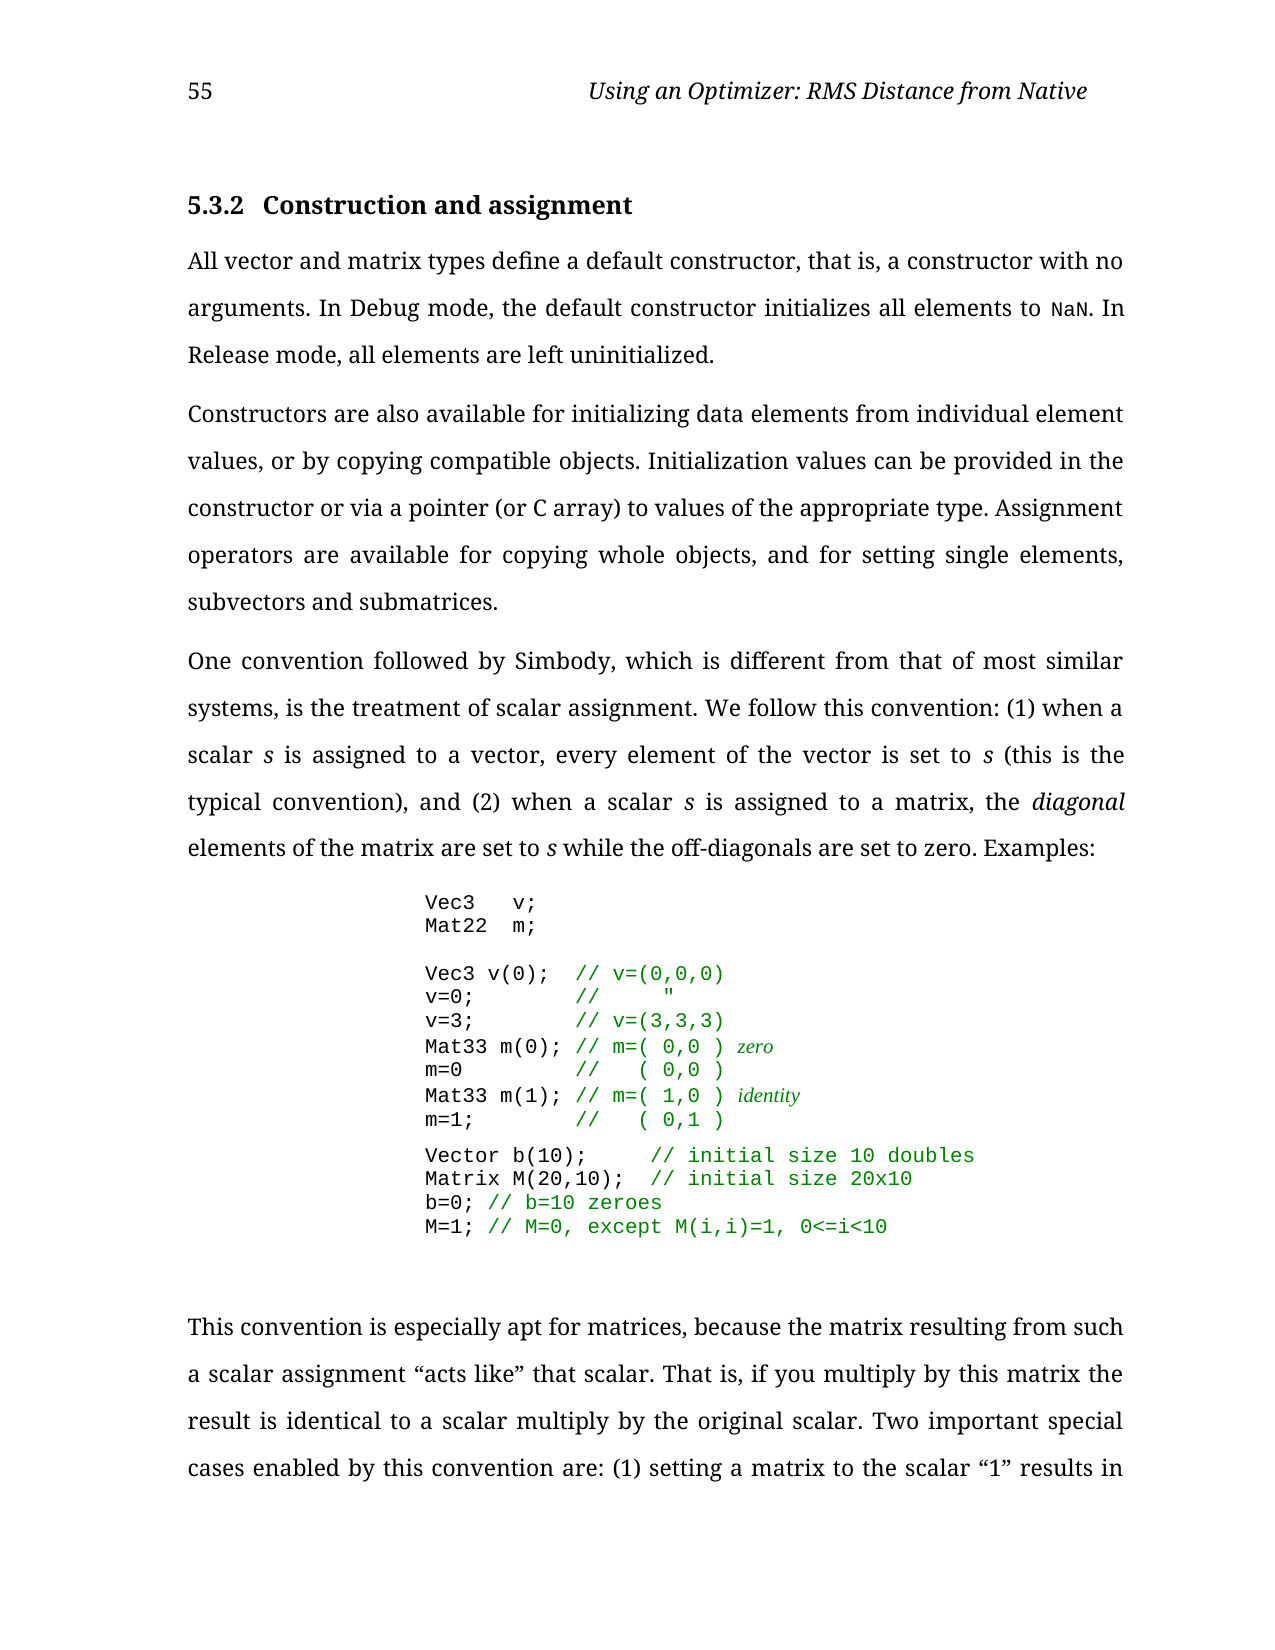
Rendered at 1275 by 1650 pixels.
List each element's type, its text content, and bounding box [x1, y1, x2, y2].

text All vector and matrix types define a default constructor, that is, a constructor with no arguments. In Debug mode, the default constructor initializes all elements to NaN. In Release mode, all elements are left uninitialized. [187, 245, 1125, 370]
subtitle Construction and assignment [187, 187, 1125, 222]
text One convention followed by Simbody, which is different from that of most similar systems, is the treatment of scalar assignment. We follow this convention: (1) when a scalar s is assigned to a vector, every element of the vector is set to s (this is the typical convention), and (2) when a scalar s is assigned to a matrix, the diagonal elements of the matrix are set to s while the off-diagonals are set to zero. Examples: [187, 645, 1125, 863]
text Constructors are also available for initializing data elements from individual element values, or by copying compatible objects. Initialization values can be provided in the constructor or via a pointer (or C array) to values of the appropriate type. Assignment operators are available for copying whole objects, and for setting single elements, subvectors and submatrices. [187, 398, 1125, 617]
text Vec3 v; Mat22 m; Vec3 v(0); // v=(0,0,0) v=0; // " v=3; // v=(3,3,3) Mat33 m(0); // m=( 0,0 ) zero m=0 // ( 0,0 ) Mat33 m(1); // m=( 1,0 ) identity m=1; // ( 0,1 ) [412, 892, 1125, 1132]
text Vector b(10); // initial size 10 doubles Matrix M(20,10); // initial size 20x10 b=0; // b=10 zeroes M=1; // M=0, except M(i,i)=1, 0<=i<10 [412, 1145, 1125, 1239]
